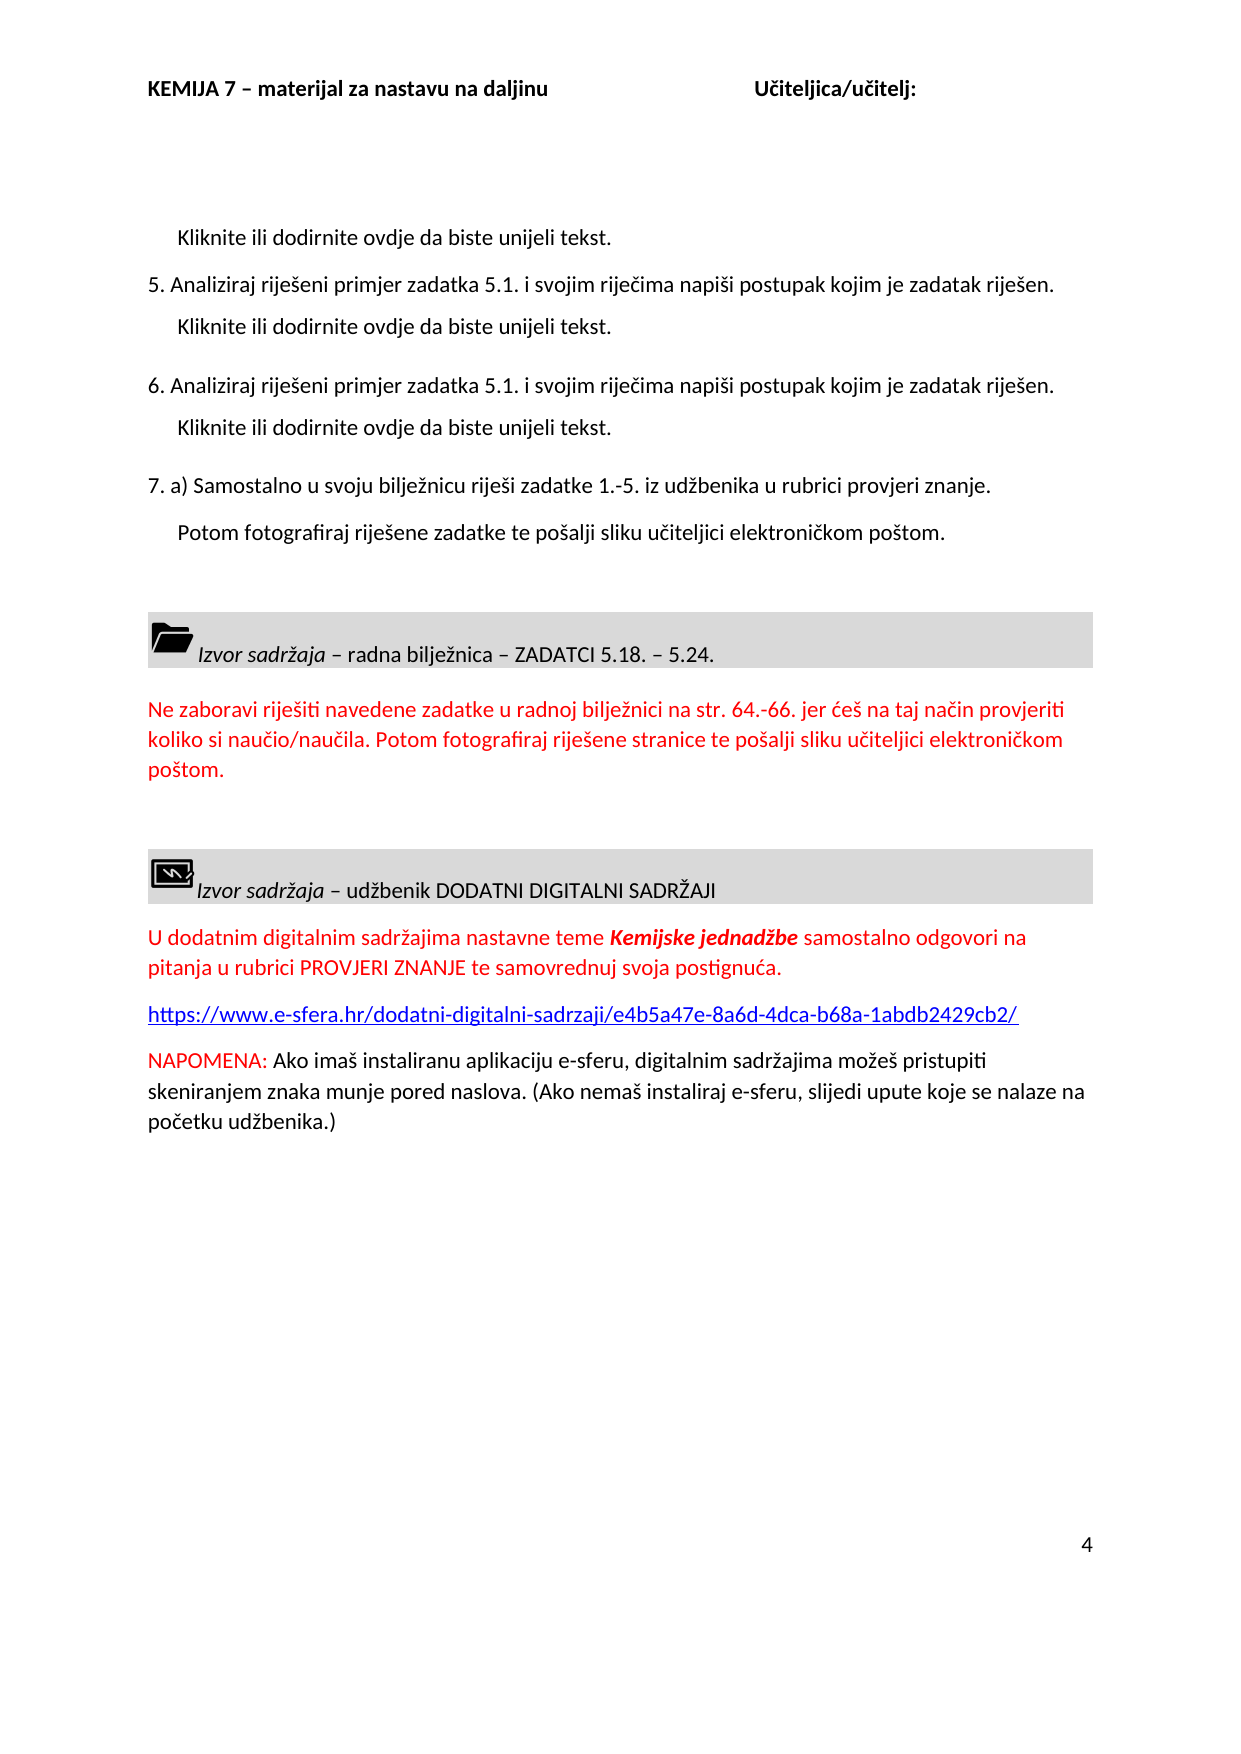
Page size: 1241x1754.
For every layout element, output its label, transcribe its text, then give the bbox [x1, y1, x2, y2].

text https://www.e-sfera.hr/dodatni-digitalni-sadrzaji/e4b5a47e-8a6d-4dca-b68a-1abdb2429cb2/ [148, 1000, 1093, 1028]
text Potom fotografiraj riješene zadatke te pošalji sliku učiteljici elektroničkom poštom. [177, 518, 1093, 546]
text Izvor sadržaja – udžbenik DODATNI DIGITALNI SADRŽAJI [148, 849, 1093, 904]
text 5. Analiziraj riješeni primjer zadatka 5.1. i svojim riječima napiši postupak kojim je zadatak riješen. [148, 270, 1093, 340]
text Ne zaboravi riješiti navedene zadatke u radnoj bilježnici na str. 64.-66. jer ćeš na taj način provjeriti koliko si naučio/naučila. Potom fotografiraj riješene stranice te pošalji sliku učiteljici elektroničkom poštom. [148, 695, 1093, 783]
text 7. a) Samostalno u svoju bilježnicu riješi zadatke 1.-5. iz udžbenika u rubrici provjeri znanje. [148, 472, 1093, 499]
text Izvor sadržaja – radna bilježnica – ZADATCI 5.18. – 5.24. [148, 612, 1093, 668]
picture [147, 849, 197, 898]
picture [147, 612, 198, 663]
text 6. Analiziraj riješeni primjer zadatka 5.1. i svojim riječima napiši postupak kojim je zadatak riješen. [148, 371, 1093, 441]
text U dodatnim digitalnim sadržajima nastavne teme Kemijske jednadžbe samostalno odgovori na pitanja u rubrici PROVJERI ZNANJE te samovrednuj svoja postignuća. [148, 923, 1093, 981]
text NAPOMENA: Ako imaš instaliranu aplikaciju e-sferu, digitalnim sadržajima možeš pristupiti skeniranjem znaka munje pored naslova. (Ako nemaš instaliraj e-sferu, slijedi upute koje se nalaze na početku udžbenika.) [148, 1047, 1093, 1135]
